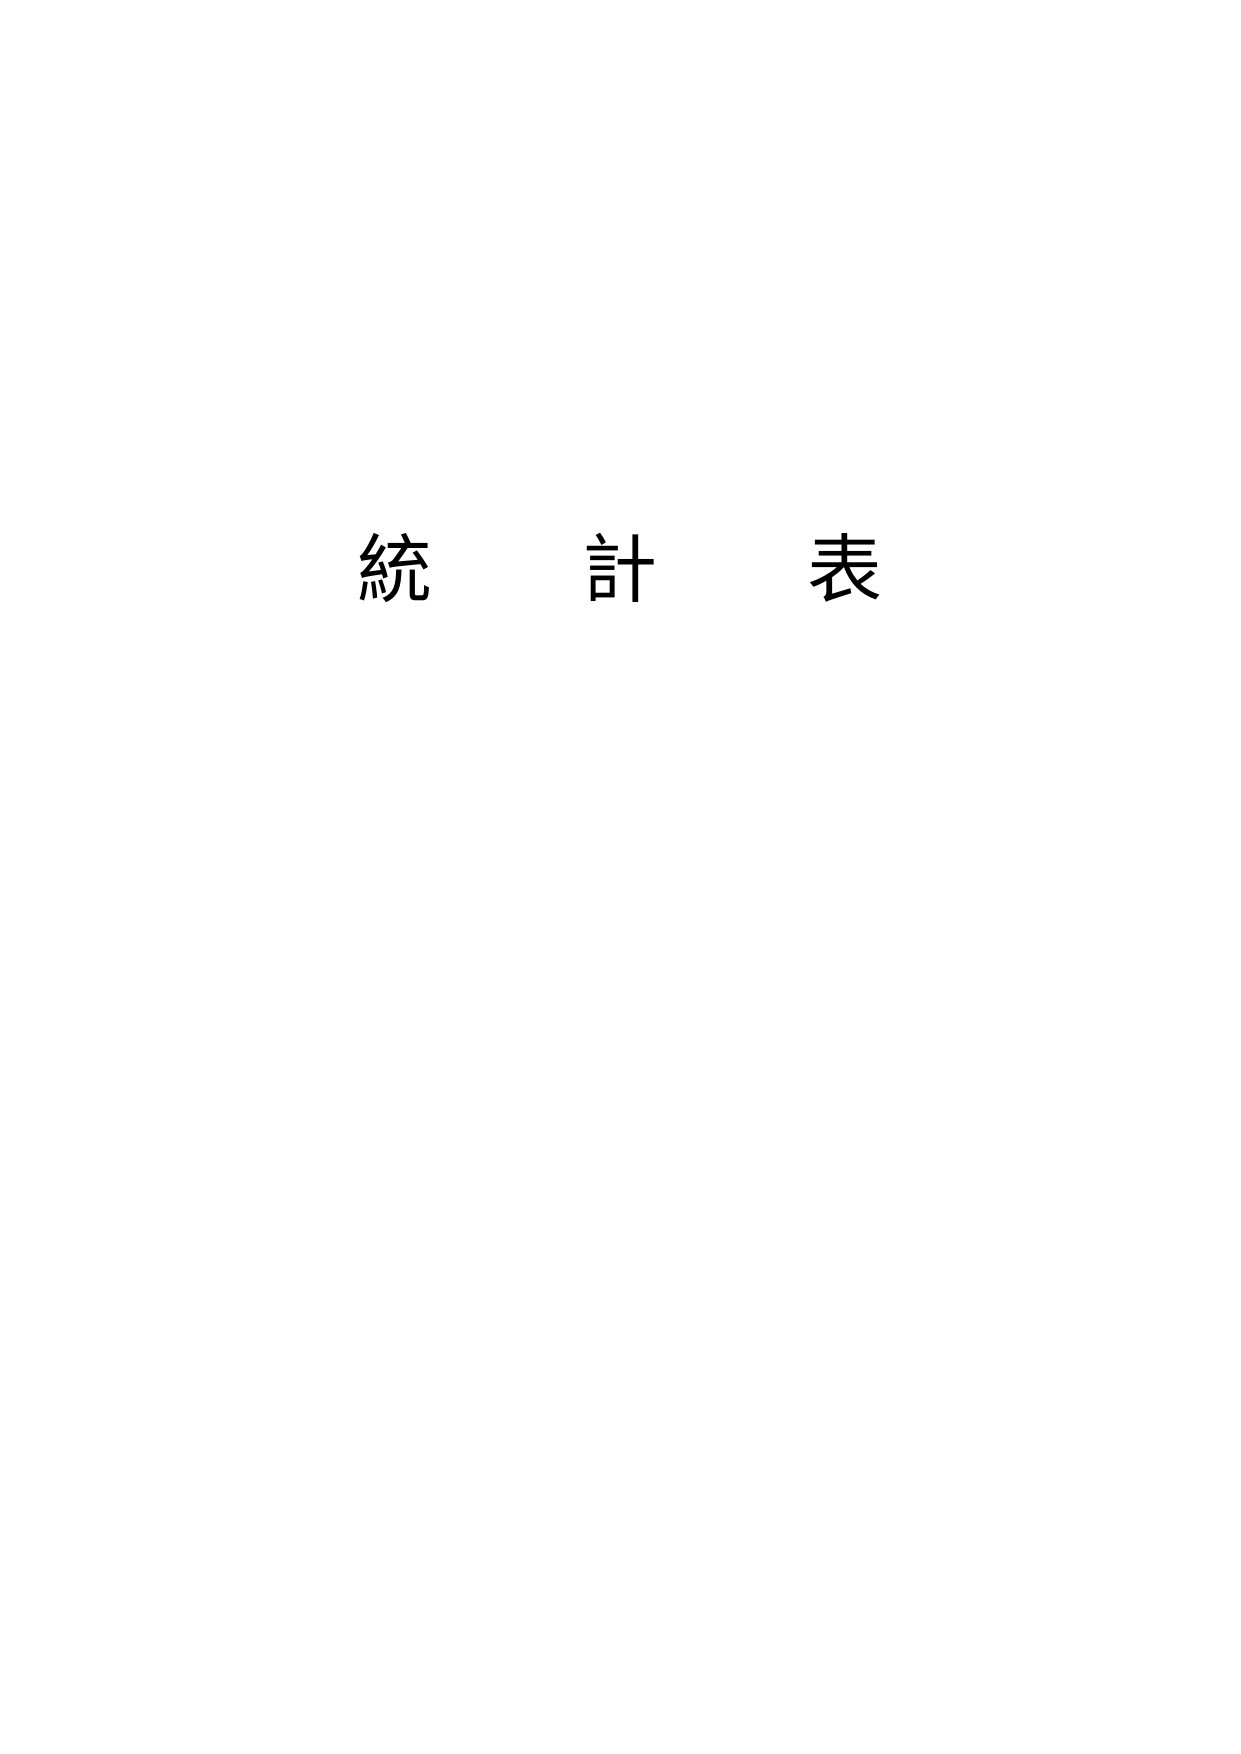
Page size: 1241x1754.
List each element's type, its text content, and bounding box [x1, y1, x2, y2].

subtitle 統 計 表 [358, 516, 1176, 618]
